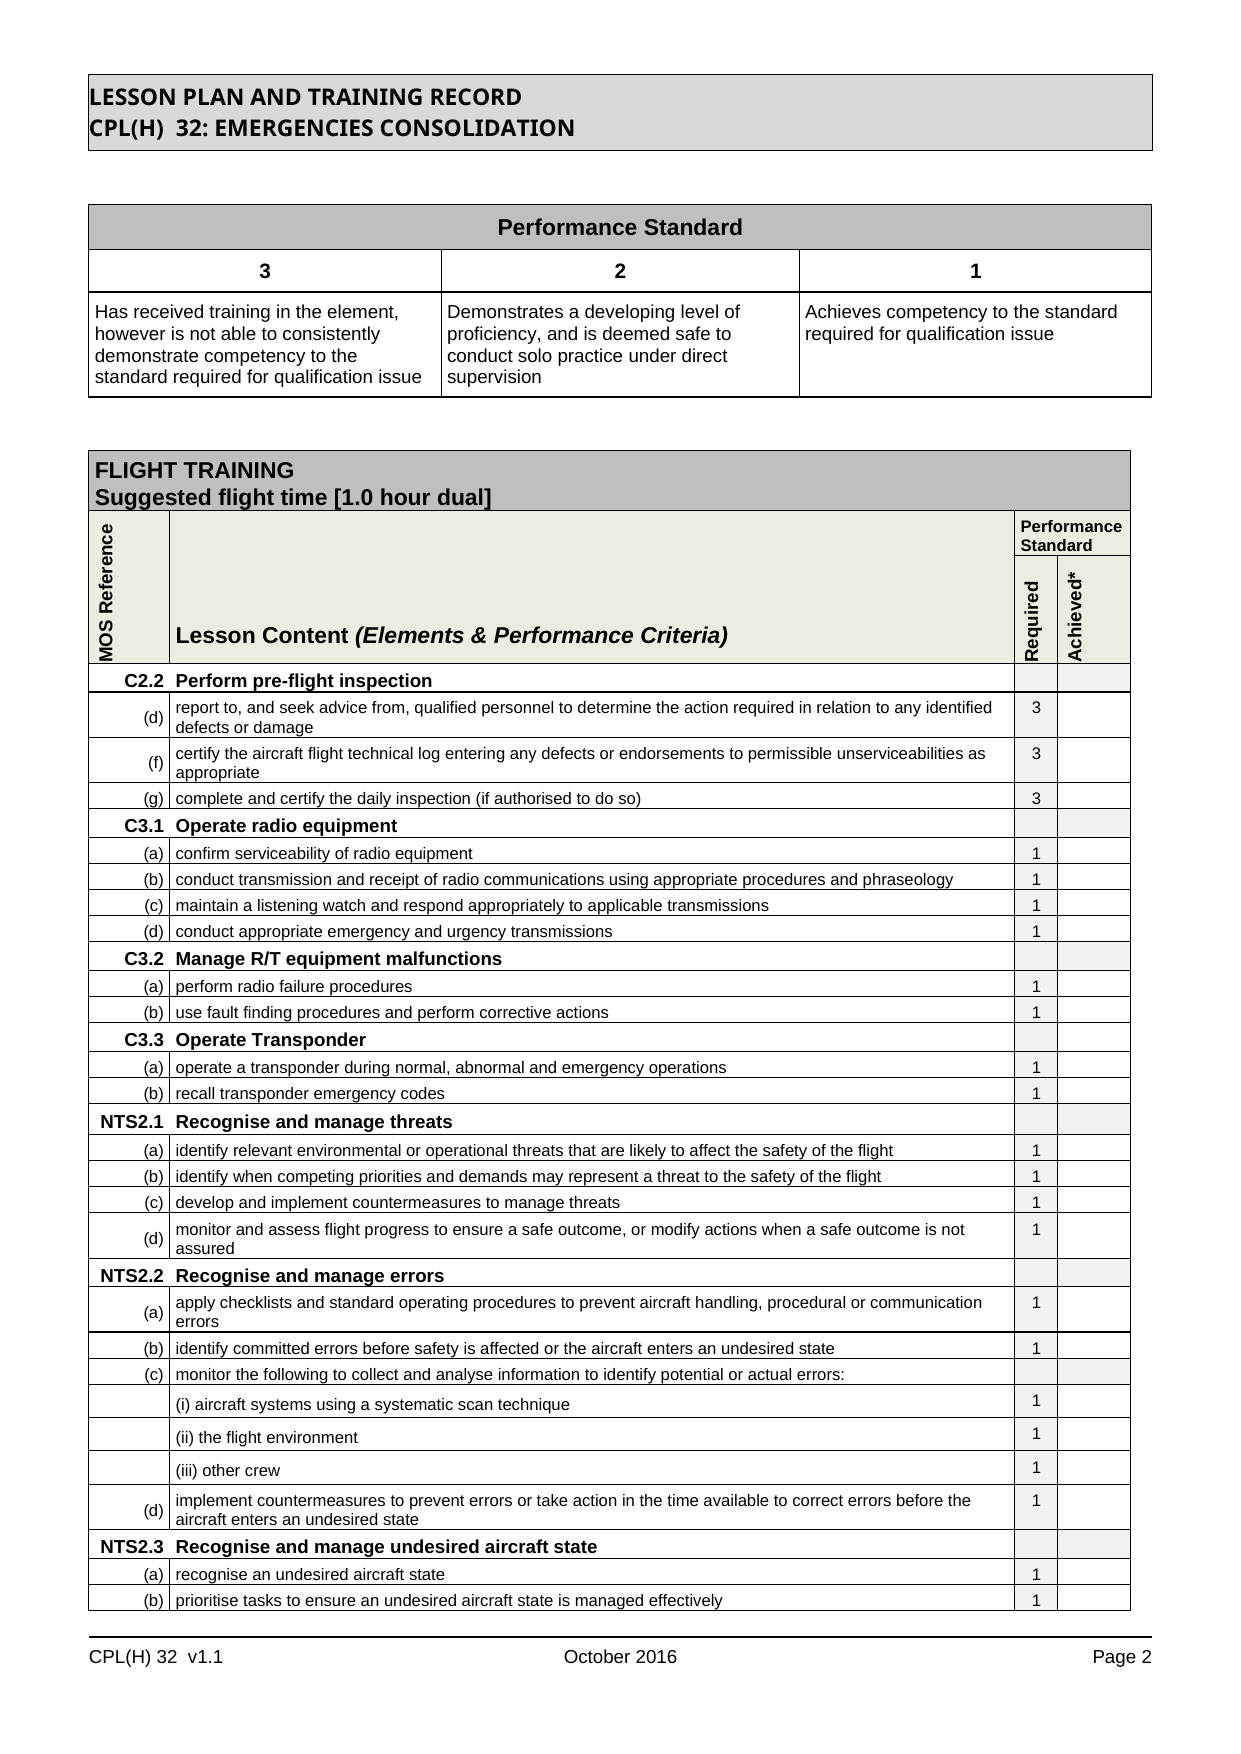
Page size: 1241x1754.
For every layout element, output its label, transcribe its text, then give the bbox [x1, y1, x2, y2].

table_cell Performance Standard [1015, 511, 1130, 555]
table_cell [1015, 1023, 1057, 1051]
table_cell 1 [1015, 916, 1057, 941]
table_cell C3.2 [89, 942, 169, 970]
table_cell [1058, 738, 1130, 782]
table_cell 1 [800, 250, 1151, 291]
table_cell 2 [442, 250, 799, 291]
table_cell identify relevant environmental or operational threats that are likely to affect the safety of the flight [170, 1135, 1014, 1160]
table_cell 1 [1015, 1187, 1057, 1212]
table_cell [1058, 1135, 1130, 1160]
table_cell Perform pre-flight inspection [170, 664, 1014, 691]
table_cell 1 [1015, 1287, 1057, 1331]
table_cell (b) [89, 1585, 169, 1610]
table_cell 3 [1015, 693, 1057, 737]
table_cell (a) [89, 1559, 169, 1584]
table_cell [1058, 1585, 1130, 1610]
table_cell [1058, 1078, 1130, 1103]
table_cell [89, 1451, 169, 1484]
table_cell (f) [89, 738, 169, 782]
table_cell monitor and assess flight progress to ensure a safe outcome, or modify actions when a safe outcome is not assured [170, 1213, 1014, 1258]
table_cell Achieves competency to the standard required for qualification issue [800, 293, 1151, 396]
table_cell 1 [1015, 1135, 1057, 1160]
table_cell (d) [89, 916, 169, 941]
table_cell NTS2.2 [89, 1259, 169, 1286]
table_cell report to, and seek advice from, qualified personnel to determine the action required in relation to any identified defects or damage [170, 693, 1014, 737]
table_cell 1 [1015, 997, 1057, 1022]
table_cell Required [1015, 556, 1057, 663]
table_cell NTS2.3 [89, 1530, 169, 1558]
table_cell [1015, 942, 1057, 970]
table_cell [1058, 1187, 1130, 1212]
table_cell develop and implement countermeasures to manage threats [170, 1187, 1014, 1212]
table_cell [1058, 1023, 1130, 1051]
table_cell [1058, 971, 1130, 996]
table_cell (i) aircraft systems using a systematic scan technique [170, 1385, 1014, 1417]
table_cell [1015, 809, 1057, 837]
table_cell [1058, 1333, 1130, 1358]
table_cell 1 [1015, 1585, 1057, 1610]
table_cell [1058, 1213, 1130, 1258]
table_cell conduct transmission and receipt of radio communications using appropriate procedures and phraseology [170, 864, 1014, 889]
table_cell 1 [1015, 864, 1057, 889]
table_cell Lesson Content (Elements & Performance Criteria) [170, 511, 1014, 663]
table_cell [1058, 809, 1130, 837]
table_cell [1058, 664, 1130, 691]
table_cell 1 [1015, 1333, 1057, 1358]
table_cell Demonstrates a developing level of proficiency, and is deemed safe to conduct solo practice under direct supervision [442, 293, 799, 396]
table_cell (d) [89, 1213, 169, 1258]
table_cell monitor the following to collect and analyse information to identify potential or actual errors: [170, 1359, 1014, 1384]
table_cell [89, 1385, 169, 1417]
table_cell C3.3 [89, 1023, 169, 1051]
table_header Performance Standard [89, 205, 1151, 249]
table_cell [1015, 664, 1057, 691]
table_cell use fault finding procedures and perform corrective actions [170, 997, 1014, 1022]
table_cell [1015, 1104, 1057, 1134]
table_cell Operate Transponder [170, 1023, 1014, 1051]
table_cell Operate radio equipment [170, 809, 1014, 837]
table_cell (c) [89, 1187, 169, 1212]
table_cell confirm serviceability of radio equipment [170, 838, 1014, 863]
table_cell [1058, 693, 1130, 737]
table_cell (a) [89, 1135, 169, 1160]
table_cell conduct appropriate emergency and urgency transmissions [170, 916, 1014, 941]
table_cell [1058, 916, 1130, 941]
table_cell [1058, 1451, 1130, 1484]
table_cell operate a transponder during normal, abnormal and emergency operations [170, 1052, 1014, 1077]
table_cell (b) [89, 1161, 169, 1186]
table_cell apply checklists and standard operating procedures to prevent aircraft handling, procedural or communication errors [170, 1287, 1014, 1331]
table_cell [1058, 1052, 1130, 1077]
table_cell prioritise tasks to ensure an undesired aircraft state is managed effectively [170, 1585, 1014, 1610]
table_cell (c) [89, 890, 169, 915]
table_cell [1058, 942, 1130, 970]
table_cell (b) [89, 864, 169, 889]
table_cell (d) [89, 1485, 169, 1529]
table_cell 1 [1015, 1213, 1057, 1258]
table_cell [1058, 838, 1130, 863]
table_cell identify when competing priorities and demands may represent a threat to the safety of the flight [170, 1161, 1014, 1186]
table_cell 1 [1015, 890, 1057, 915]
table_cell [1058, 783, 1130, 808]
table_cell [1058, 1161, 1130, 1186]
table_cell recognise an undesired aircraft state [170, 1559, 1014, 1584]
table_cell (d) [89, 693, 169, 737]
table_cell Achieved* [1058, 556, 1130, 663]
table_cell maintain a listening watch and respond appropriately to applicable transmissions [170, 890, 1014, 915]
table_cell 1 [1015, 1559, 1057, 1584]
table_cell [1058, 1385, 1130, 1417]
table_cell recall transponder emergency codes [170, 1078, 1014, 1103]
table_cell [1058, 1287, 1130, 1331]
table_cell Recognise and manage errors [170, 1259, 1014, 1286]
table_cell [1058, 864, 1130, 889]
table_cell Recognise and manage undesired aircraft state [170, 1530, 1014, 1558]
table_cell certify the aircraft flight technical log entering any defects or endorsements to permissible unserviceabilities as appropriate [170, 738, 1014, 782]
table_cell perform radio failure procedures [170, 971, 1014, 996]
table_cell 1 [1015, 1078, 1057, 1103]
table_cell (ii) the flight environment [170, 1418, 1014, 1450]
table_cell (a) [89, 971, 169, 996]
table_cell 1 [1015, 1385, 1057, 1417]
table_cell 1 [1015, 1451, 1057, 1484]
table_cell (c) [89, 1359, 169, 1384]
table_cell NTS2.1 [89, 1104, 169, 1134]
table_cell 1 [1015, 838, 1057, 863]
table_cell 3 [1015, 783, 1057, 808]
table_cell (b) [89, 997, 169, 1022]
table_cell 1 [1015, 971, 1057, 996]
table_cell Recognise and manage threats [170, 1104, 1014, 1134]
table_cell 3 [89, 250, 441, 291]
table_cell (b) [89, 1078, 169, 1103]
table_cell [1015, 1259, 1057, 1286]
table_cell [1015, 1359, 1057, 1384]
table_cell 1 [1015, 1418, 1057, 1450]
table_cell (g) [89, 783, 169, 808]
table_cell Manage R/T equipment malfunctions [170, 942, 1014, 970]
table_cell [1058, 1418, 1130, 1450]
table_cell (b) [89, 1333, 169, 1358]
table_cell 1 [1015, 1052, 1057, 1077]
table_cell [1058, 1485, 1130, 1529]
table_cell MOS Reference [89, 511, 169, 663]
table_cell 1 [1015, 1485, 1057, 1529]
table_cell [1058, 1359, 1130, 1384]
table_cell [1058, 1259, 1130, 1286]
table_cell [89, 1418, 169, 1450]
table_cell (iii) other crew [170, 1451, 1014, 1484]
table_cell [1058, 1559, 1130, 1584]
table_cell C2.2 [89, 664, 169, 691]
table_cell [1058, 1104, 1130, 1134]
table_cell [1015, 1530, 1057, 1558]
table_cell [1058, 1530, 1130, 1558]
table_cell 1 [1015, 1161, 1057, 1186]
table_cell (a) [89, 1052, 169, 1077]
table_cell complete and certify the daily inspection (if authorised to do so) [170, 783, 1014, 808]
table_cell C3.1 [89, 809, 169, 837]
table_cell 3 [1015, 738, 1057, 782]
table_cell (a) [89, 1287, 169, 1331]
table_cell [1058, 890, 1130, 915]
table_cell Has received training in the element, however is not able to consistently demonstrate competency to the standard required for qualification issue [89, 293, 441, 396]
table_cell [1058, 997, 1130, 1022]
table_cell (a) [89, 838, 169, 863]
table_cell identify committed errors before safety is affected or the aircraft enters an undesired state [170, 1333, 1014, 1358]
table_cell implement countermeasures to prevent errors or take action in the time available to correct errors before the aircraft enters an undesired state [170, 1485, 1014, 1529]
table_header FLIGHT TRAINING Suggested flight time [1.0 hour dual] [89, 451, 1130, 510]
